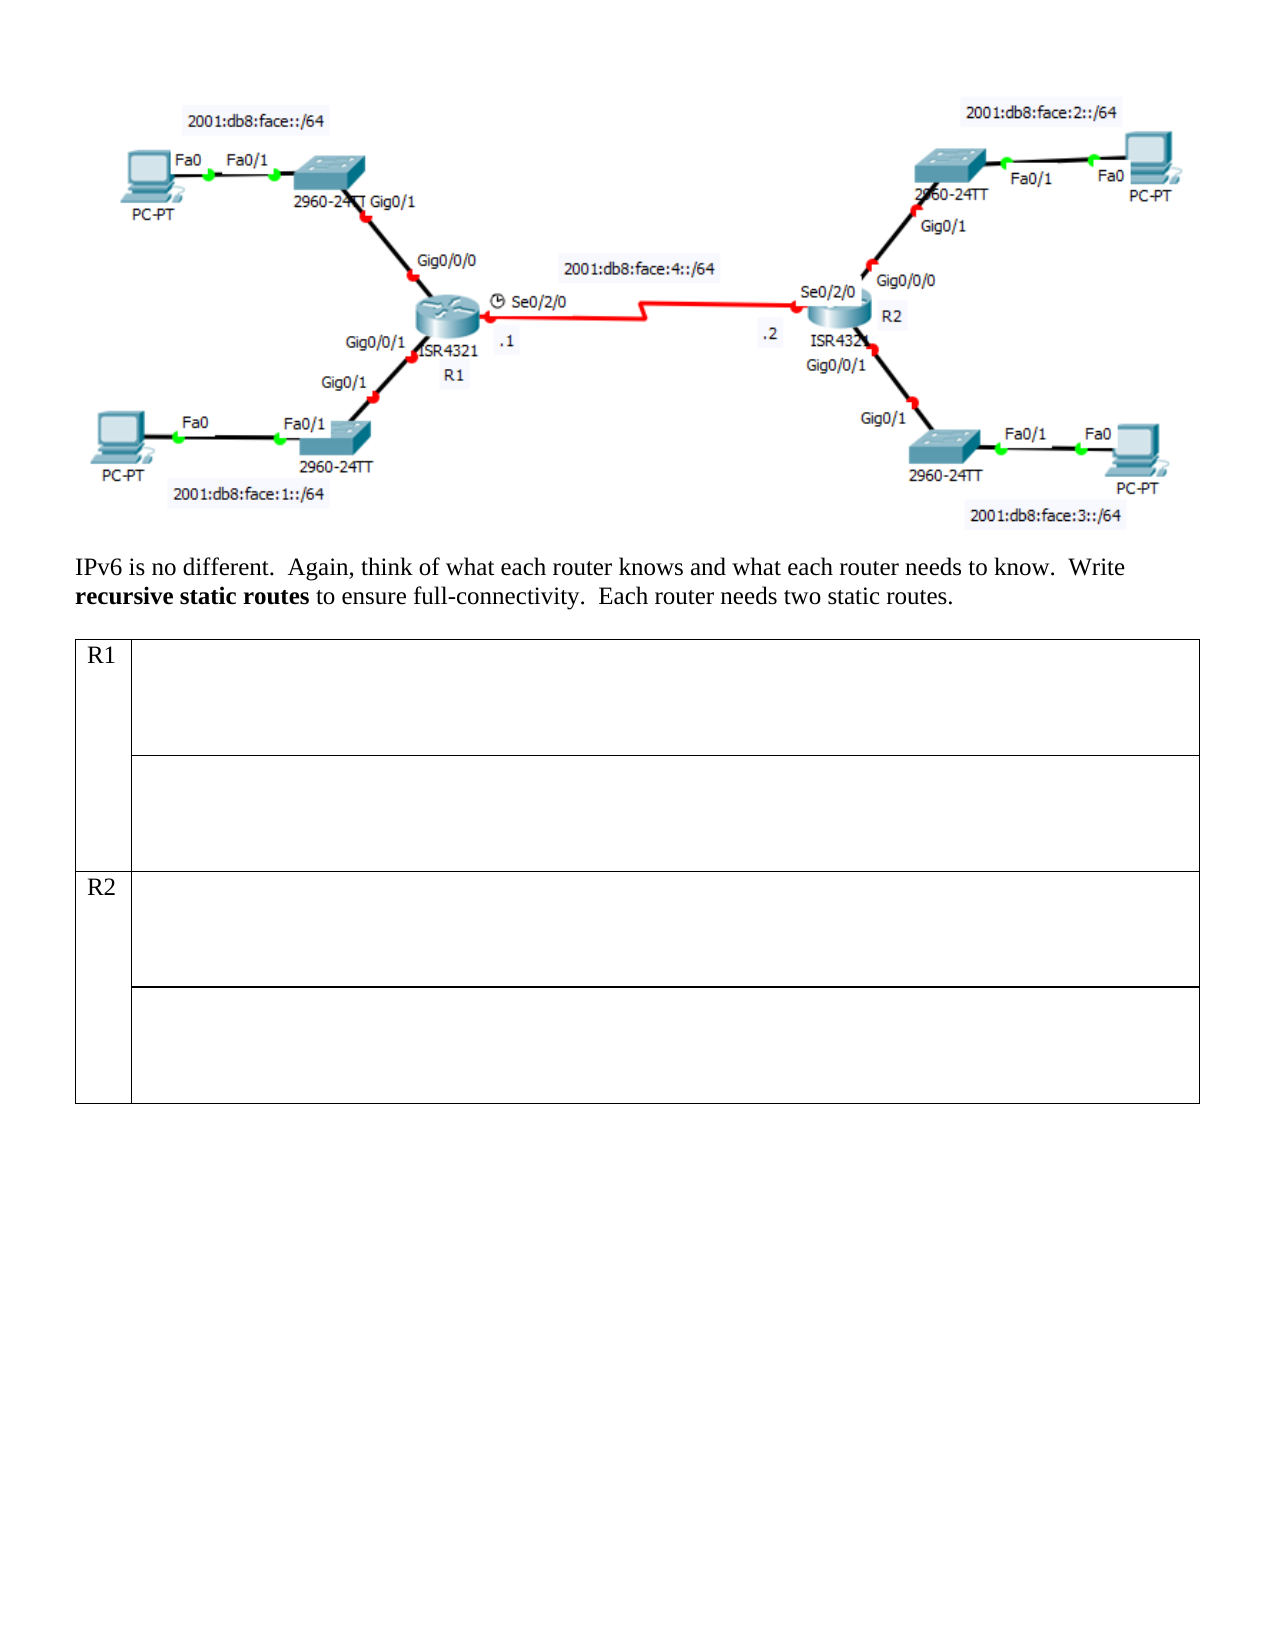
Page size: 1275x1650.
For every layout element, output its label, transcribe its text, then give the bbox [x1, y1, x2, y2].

table_cell [132, 872, 1199, 986]
table_header R1 [76, 640, 131, 871]
table_cell [132, 756, 1199, 871]
table_cell [132, 988, 1199, 1102]
text IPv6 is no different. Again, think of what each router knows and what each router needs to know. Write recursive static routes to ensure full-connectivity. Each router needs two static routes. [75, 553, 1200, 610]
table_header [132, 640, 1199, 754]
picture [75, 75, 1200, 553]
table_cell R2 [76, 872, 131, 1102]
